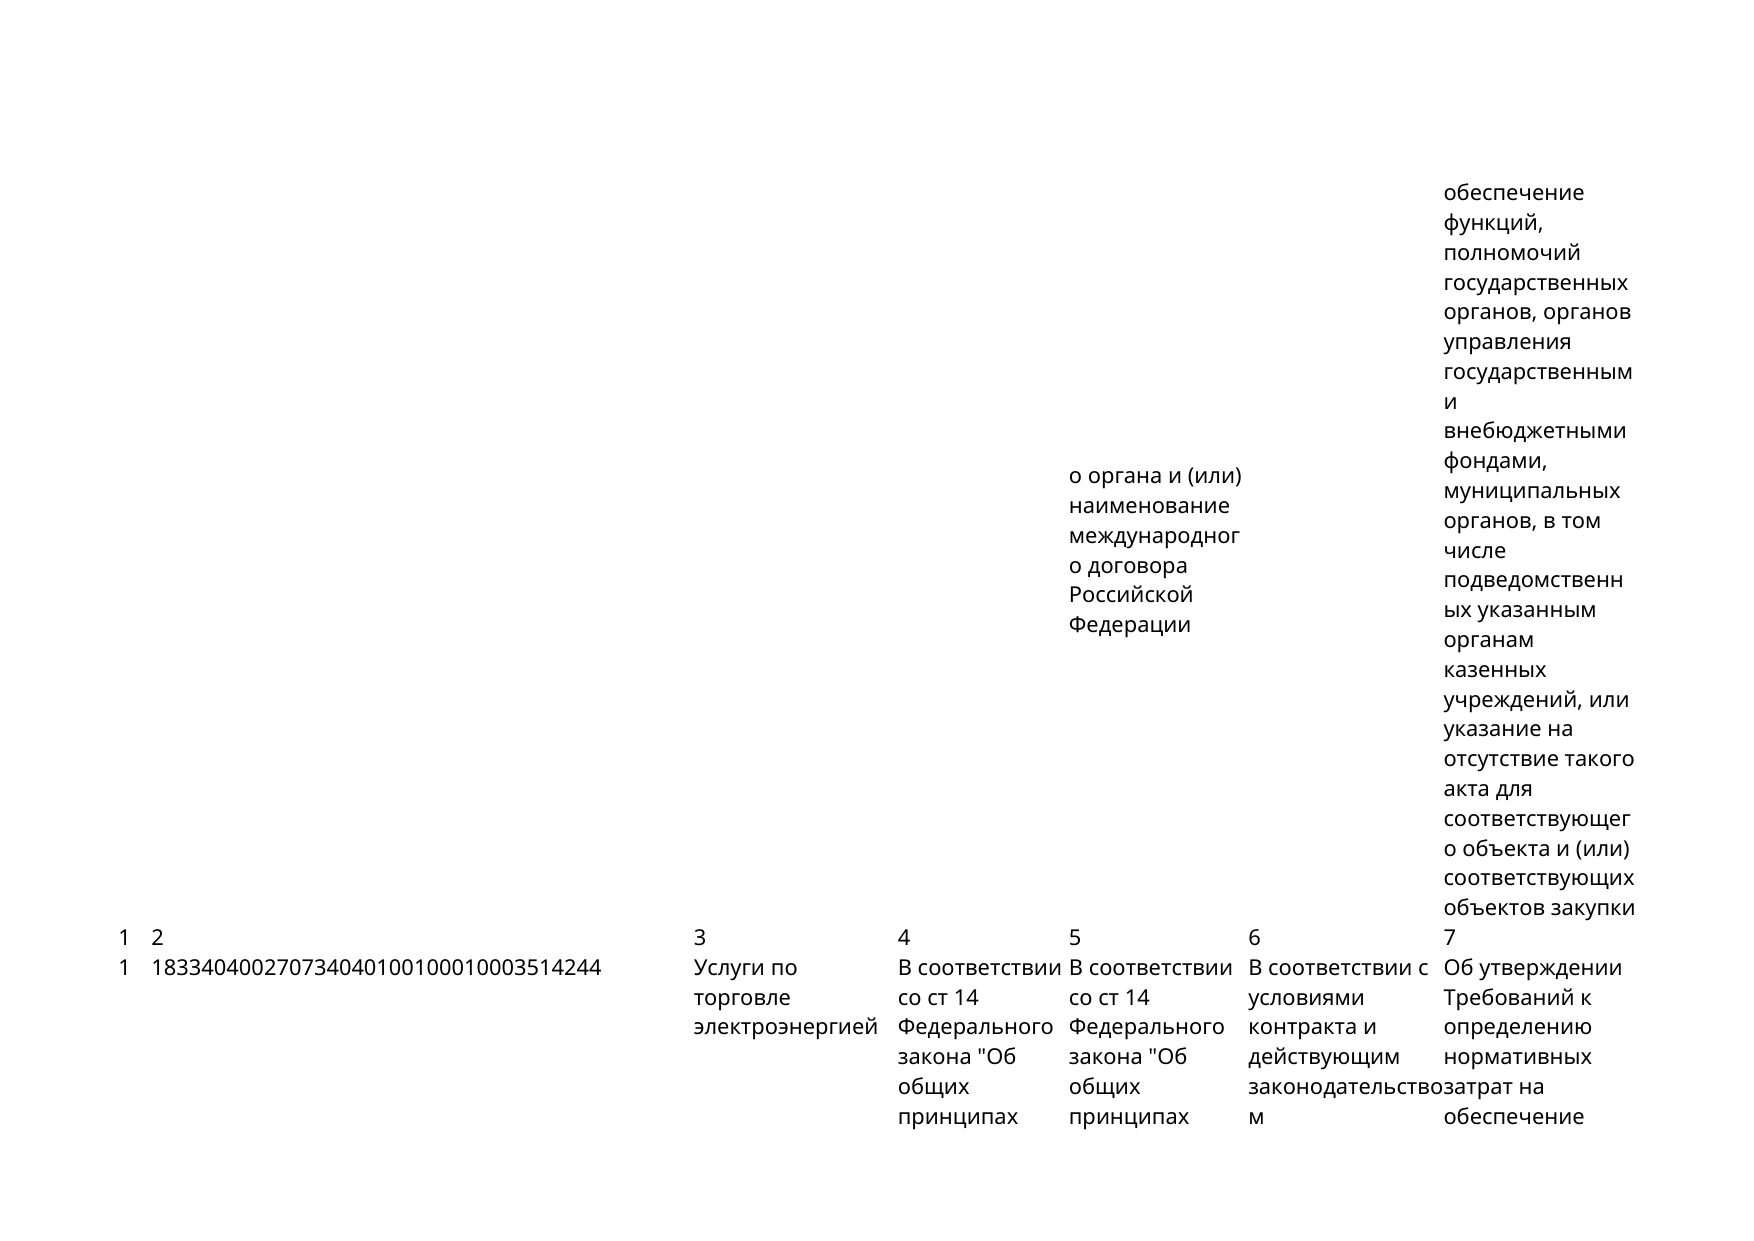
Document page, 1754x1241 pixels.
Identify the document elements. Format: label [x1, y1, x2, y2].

table_header [118, 177, 1636, 1131]
